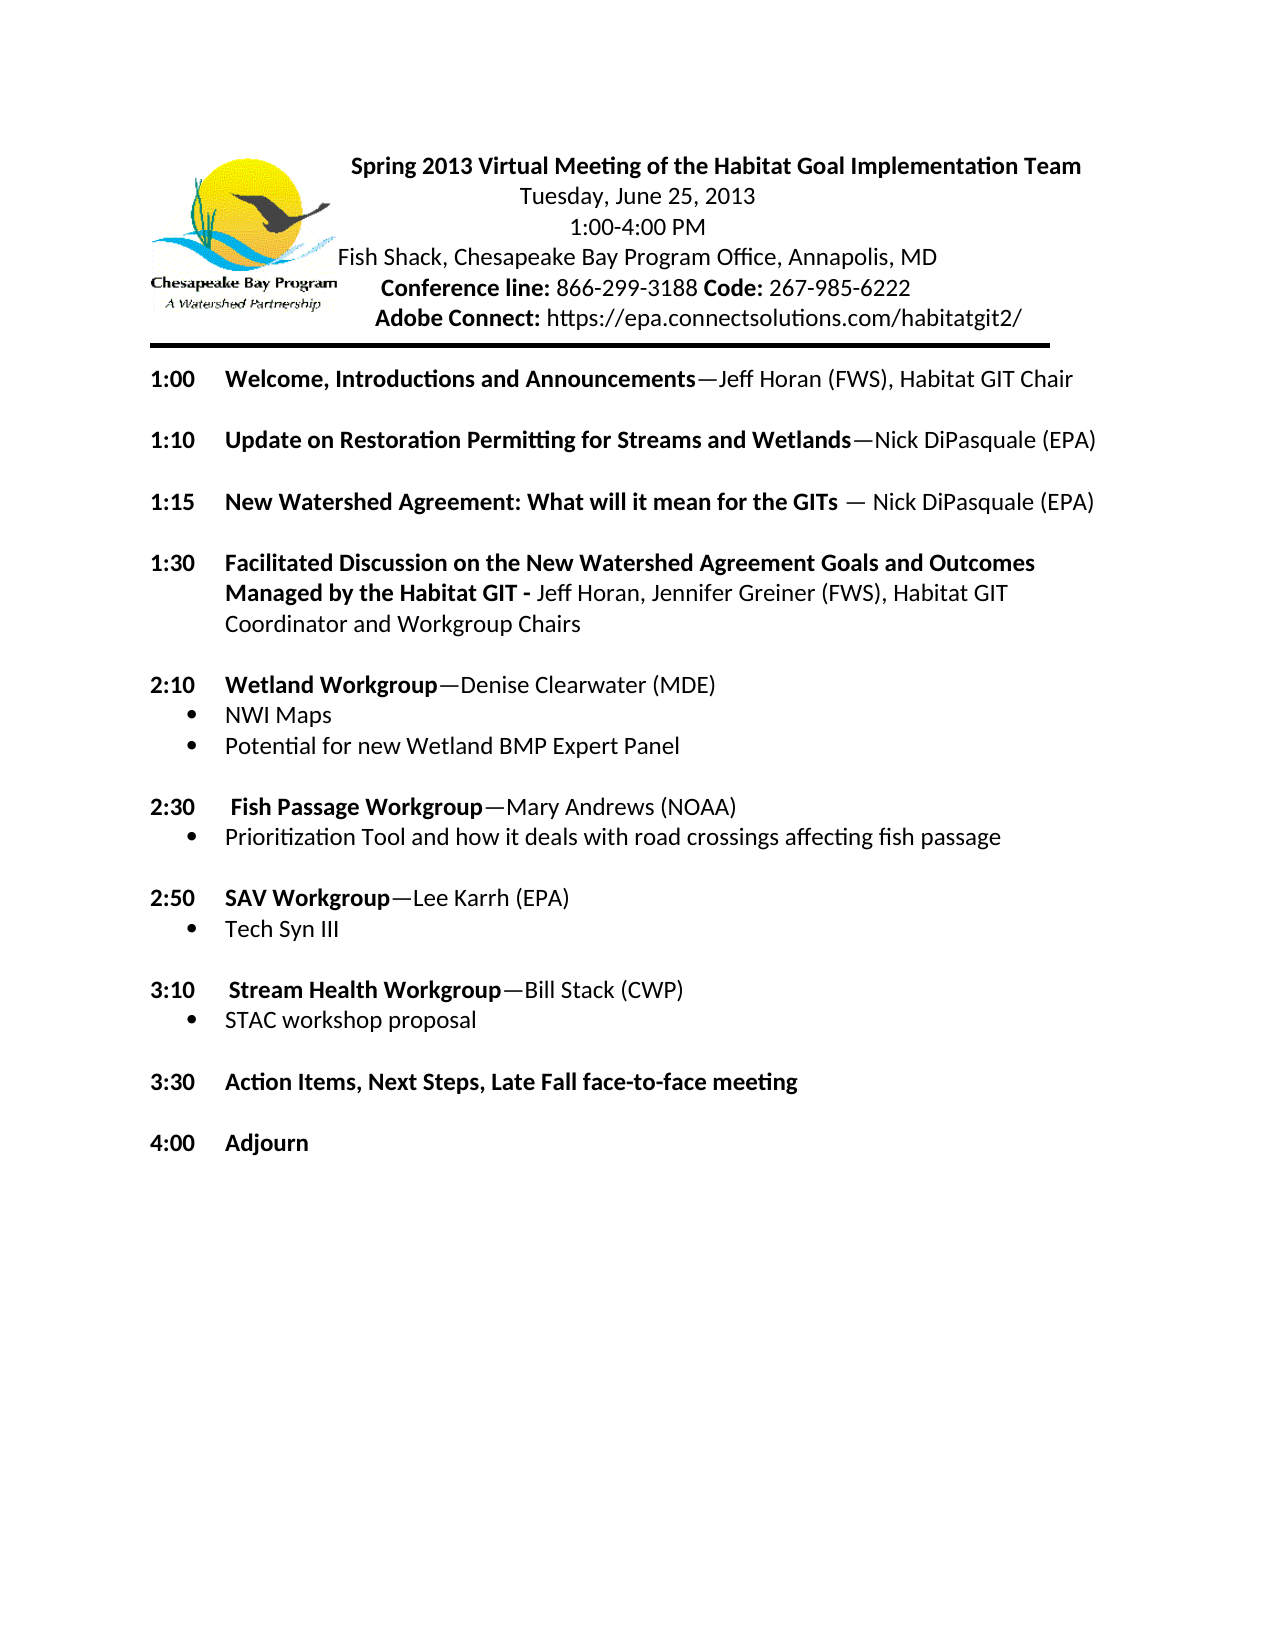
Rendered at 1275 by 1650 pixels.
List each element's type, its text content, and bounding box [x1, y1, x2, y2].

text Conference line: 866-299-3188 Code: 267-985-6222 [338, 272, 1125, 303]
text Tuesday, June 25, 2013 [338, 181, 1125, 211]
text 1:10 Update on Restoration Permitting for Streams and Wetlands—Nick DiPasquale (EPA) [150, 425, 1125, 455]
text 3:10 Stream Health Workgroup—Bill Stack (CWP) [150, 974, 1125, 1004]
text Adobe Connect: https://epa.connectsolutions.com/habitatgit2/ [300, 303, 1125, 333]
text 4:00 Adjourn [150, 1127, 1125, 1157]
list Tech Syn III [187, 913, 1125, 943]
list NWI Maps [187, 699, 1125, 730]
text 1:00-4:00 PM [338, 211, 1125, 242]
text Fish Shack, Chesapeake Bay Program Office, Annapolis, MD [338, 242, 1125, 272]
list Potential for new Wetland BMP Expert Panel [187, 730, 1125, 760]
text 1:15 New Watershed Agreement: What will it mean for the GITs — Nick DiPasquale (EPA) [150, 486, 1125, 516]
text 1:00 Welcome, Introductions and Announcements—Jeff Horan (FWS), Habitat GIT Chair [150, 364, 1125, 394]
text 3:30 Action Items, Next Steps, Late Fall face-to-face meeting [150, 1066, 1125, 1096]
text 2:30 Fish Passage Workgroup—Mary Andrews (NOAA) [150, 791, 1125, 821]
text 2:10 Wetland Workgroup—Denise Clearwater (MDE) [150, 669, 1125, 699]
text 1:30 Facilitated Discussion on the New Watershed Agreement Goals and Outcomes Managed by the Habitat GIT - Jeff Horan, Jennifer Greiner (FWS), Habitat GIT Coordinator and Workgroup Chairs [150, 547, 1125, 638]
text Spring 2013 Virtual Meeting of the Habitat Goal Implementation Team [300, 150, 1125, 181]
text 2:50 SAV Workgroup—Lee Karrh (EPA) [150, 882, 1125, 913]
list STAC workshop proposal [187, 1004, 1125, 1035]
list Prioritization Tool and how it deals with road crossings affecting fish passage [187, 821, 1125, 852]
